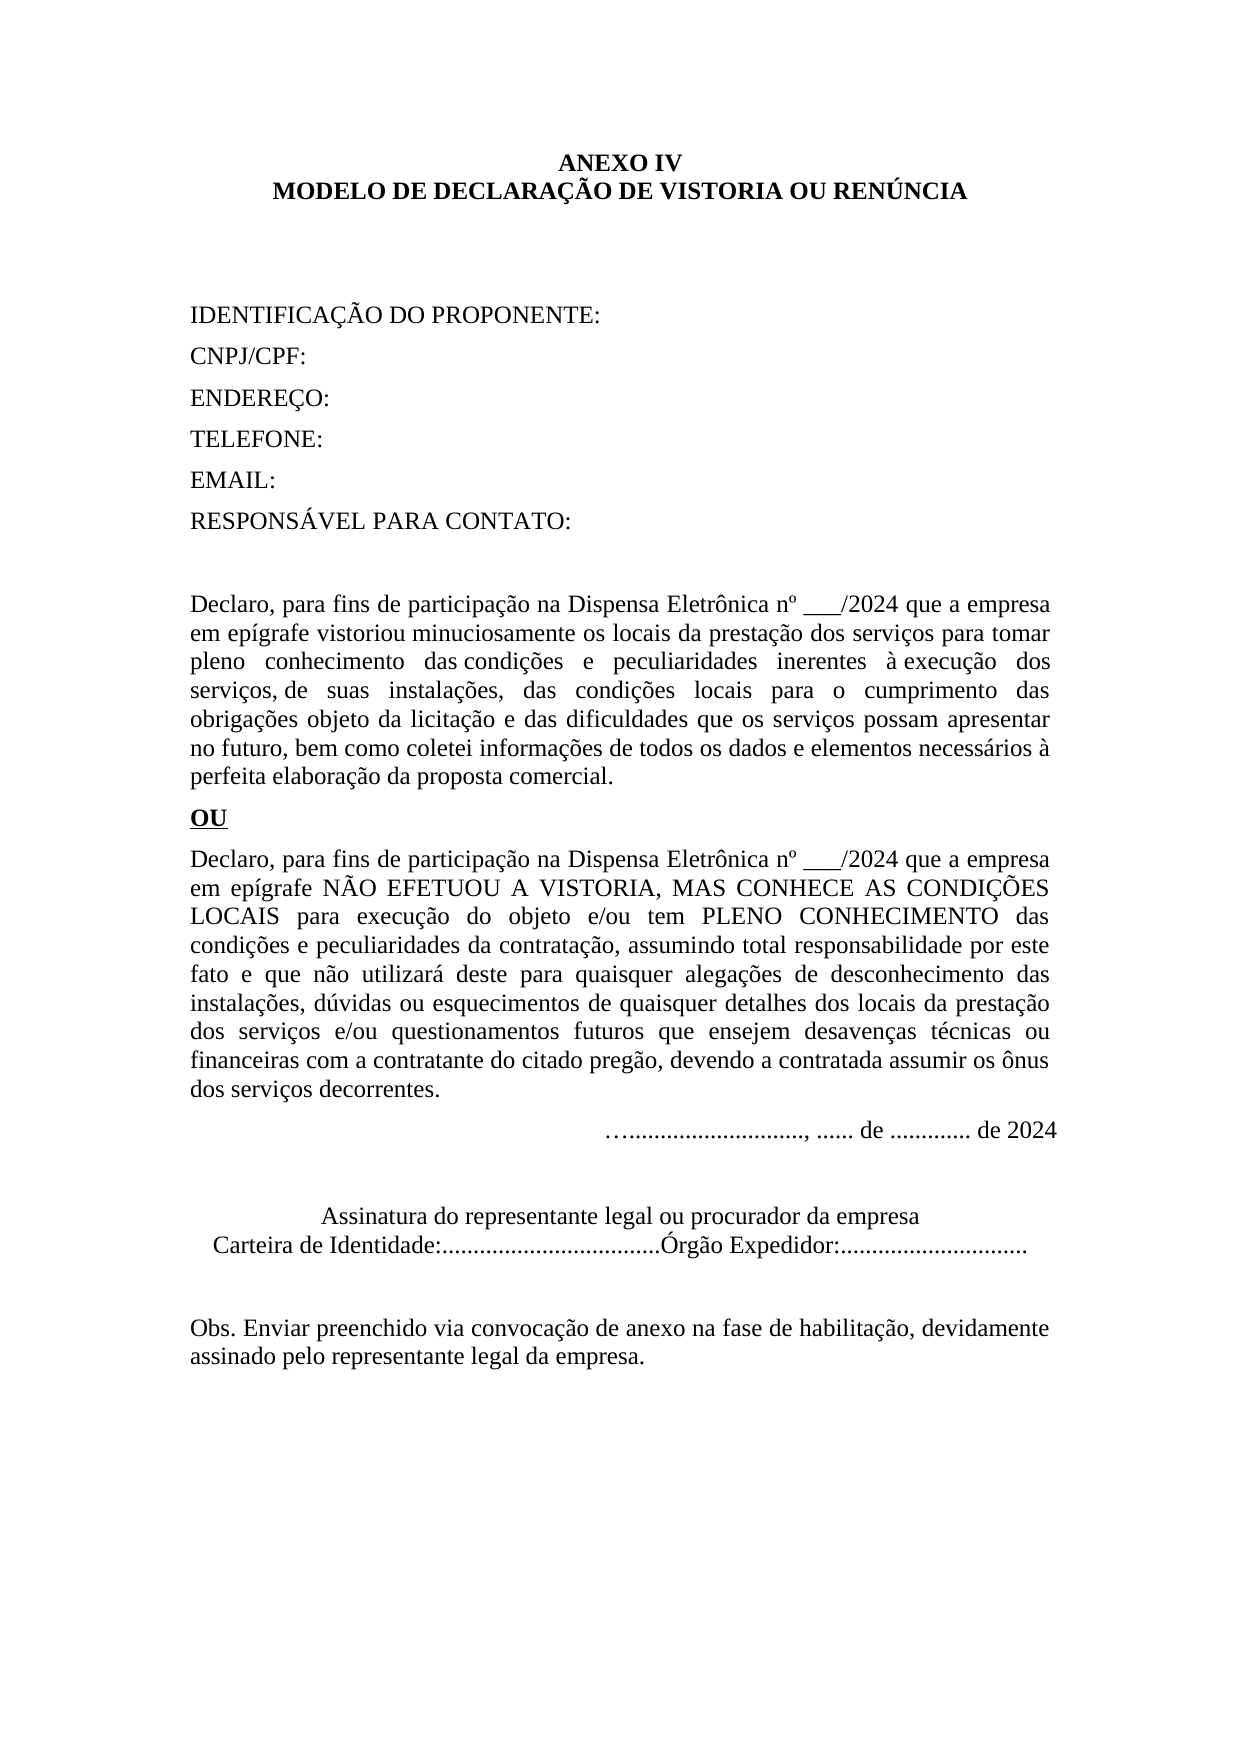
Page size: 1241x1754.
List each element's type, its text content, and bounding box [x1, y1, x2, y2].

text CNPJ/CPF: [190, 341, 1051, 370]
text TELEFONE: [190, 424, 1051, 453]
text Assinatura do representante legal ou procurador da empresa [177, 1201, 1063, 1230]
text OU [190, 803, 1051, 831]
text Declaro, para fins de participação na Dispensa Eletrônica nº ___/2024 que a empresa em epígrafe vistoriou minuciosamente os locais da prestação dos serviços para tomar pleno conhecimento das condições e peculiaridades inerentes à execução dos serviços, de suas instalações, das condições locais para o cumprimento das obrigações objeto da licitação e das dificuldades que os serviços possam apresentar no futuro, bem como coletei informações de todos os dados e elementos necessários à perfeita elaboração da proposta comercial. [190, 589, 1051, 790]
text ENDEREÇO: [190, 383, 1051, 411]
text ANEXO IV [177, 148, 1063, 176]
text EMAIL: [190, 465, 1051, 494]
text Declaro, para fins de participação na Dispensa Eletrônica nº ___/2024 que a empresa em epígrafe NÃO EFETUOU A VISTORIA, MAS CONHECE AS CONDIÇÕES LOCAIS para execução do objeto e/ou tem PLENO CONHECIMENTO das condições e peculiaridades da contratação, assumindo total responsabilidade por este fato e que não utilizará deste para quaisquer alegações de desconhecimento das instalações, dúvidas ou esquecimentos de quaisquer detalhes dos locais da prestação dos serviços e/ou questionamentos futuros que ensejem desavenças técnicas ou financeiras com a contratante do citado pregão, devendo a contratada assumir os ônus dos serviços decorrentes. [190, 844, 1051, 1103]
text Carteira de Identidade:...................................Órgão Expedidor:.............................. [177, 1230, 1063, 1259]
text RESPONSÁVEL PARA CONTATO: [190, 506, 1051, 535]
text …............................, ...... de ............. de 2024 [183, 1115, 1057, 1144]
text MODELO DE DECLARAÇÃO DE VISTORIA OU RENÚNCIA [177, 176, 1063, 205]
text Obs. Enviar preenchido via convocação de anexo na fase de habilitação, devidamente assinado pelo representante legal da empresa. [190, 1313, 1051, 1370]
text IDENTIFICAÇÃO DO PROPONENTE: [190, 300, 1051, 329]
